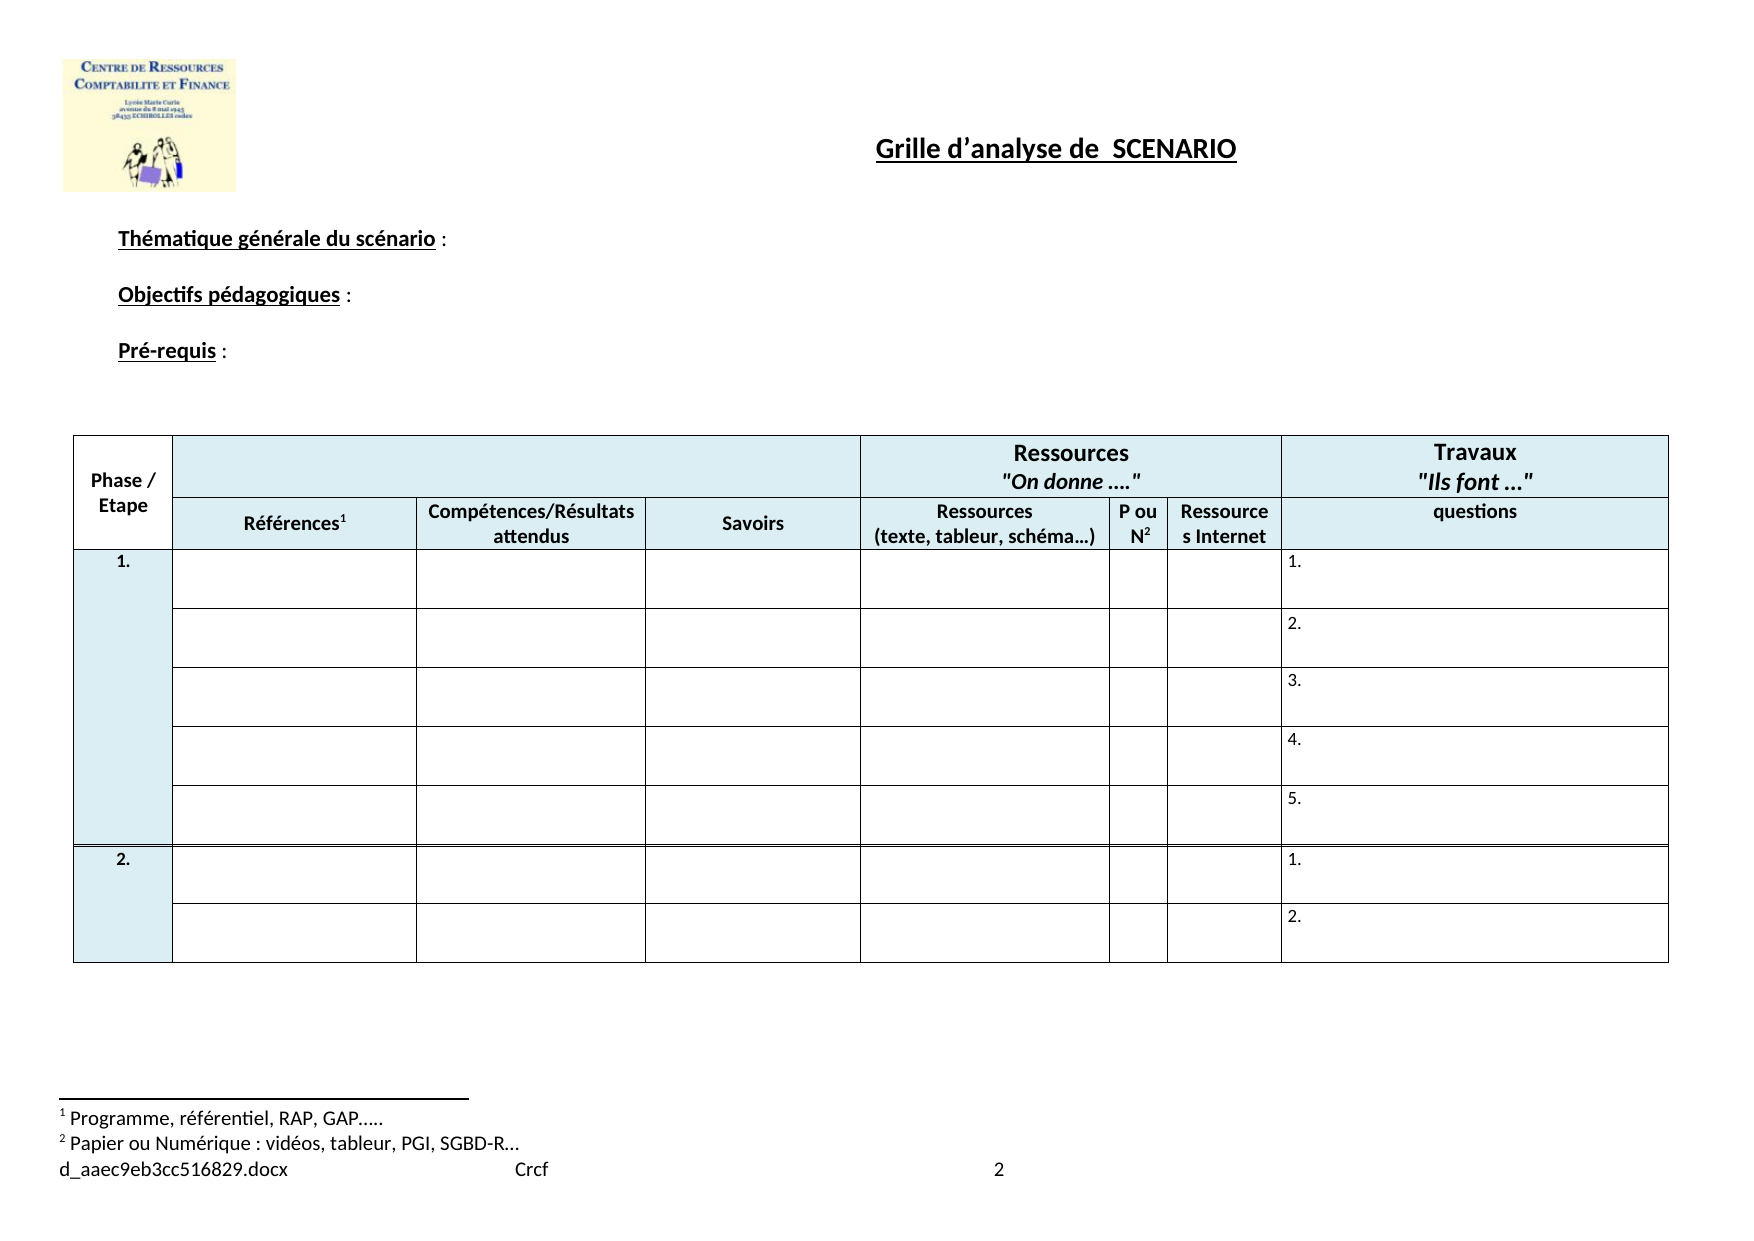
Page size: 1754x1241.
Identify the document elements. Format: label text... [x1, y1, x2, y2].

table_cell [173, 550, 416, 608]
table_cell [861, 727, 1109, 785]
table_cell [173, 609, 416, 667]
table_cell [1168, 550, 1281, 608]
text Objectifs pédagogiques : [118, 281, 1695, 308]
table_cell [861, 668, 1109, 726]
table_cell 1. [74, 550, 172, 844]
table_cell P ou N [1110, 498, 1167, 549]
table_cell [861, 550, 1109, 608]
table_cell [1282, 550, 1668, 608]
table_cell [861, 847, 1109, 903]
table_cell [173, 904, 416, 962]
table_cell [1168, 727, 1281, 785]
table_cell [1282, 609, 1668, 667]
table_cell [1168, 904, 1281, 962]
table_cell [173, 727, 416, 785]
table_cell [1110, 550, 1167, 608]
table_cell [646, 550, 860, 608]
table_cell [646, 847, 860, 903]
table_cell [1282, 847, 1668, 903]
table_cell [417, 668, 645, 726]
table_cell [1110, 609, 1167, 667]
text Grille d’analyse de SCENARIO [236, 130, 1695, 166]
table_header Travaux "Ils font …" [1282, 436, 1668, 497]
table_cell [646, 786, 860, 844]
table_cell [861, 609, 1109, 667]
table_header [173, 436, 860, 497]
table_cell 2. [74, 847, 172, 962]
table_cell [173, 668, 416, 726]
table_cell [1282, 904, 1668, 962]
table_cell [1282, 727, 1668, 785]
table_cell [1168, 786, 1281, 844]
table_cell [861, 786, 1109, 844]
table_cell [417, 550, 645, 608]
table_cell [417, 609, 645, 667]
table_cell [417, 904, 645, 962]
table_cell [646, 727, 860, 785]
table_cell [1110, 668, 1167, 726]
table_cell [173, 847, 416, 903]
table_cell Ressources Internet [1168, 498, 1281, 549]
table_cell [1110, 847, 1167, 903]
table_header Phase / Etape [74, 436, 172, 549]
picture [62, 59, 236, 192]
table_cell [173, 786, 416, 844]
table_cell [1282, 668, 1668, 726]
table_cell [646, 904, 860, 962]
table_cell [1110, 786, 1167, 844]
text Thématique générale du scénario : [118, 224, 1695, 252]
table_header Ressources "On donne …." [861, 436, 1281, 497]
table_cell [417, 786, 645, 844]
table_cell [417, 727, 645, 785]
text Pré-requis : [118, 337, 1695, 364]
table_cell questions [1282, 498, 1668, 549]
table_cell [1110, 904, 1167, 962]
table_cell [1168, 609, 1281, 667]
table_cell [1168, 668, 1281, 726]
table_cell [1282, 786, 1668, 844]
table_cell [861, 904, 1109, 962]
table_cell [1168, 847, 1281, 903]
table_cell [646, 668, 860, 726]
table_cell Ressources (texte, tableur, schéma…) [861, 498, 1109, 549]
table_cell [417, 847, 645, 903]
table_cell [1110, 727, 1167, 785]
table_cell Références [173, 498, 416, 549]
table_cell Compétences/Résultats attendus [417, 498, 645, 549]
table_cell Savoirs [646, 498, 860, 549]
table_cell [646, 609, 860, 667]
